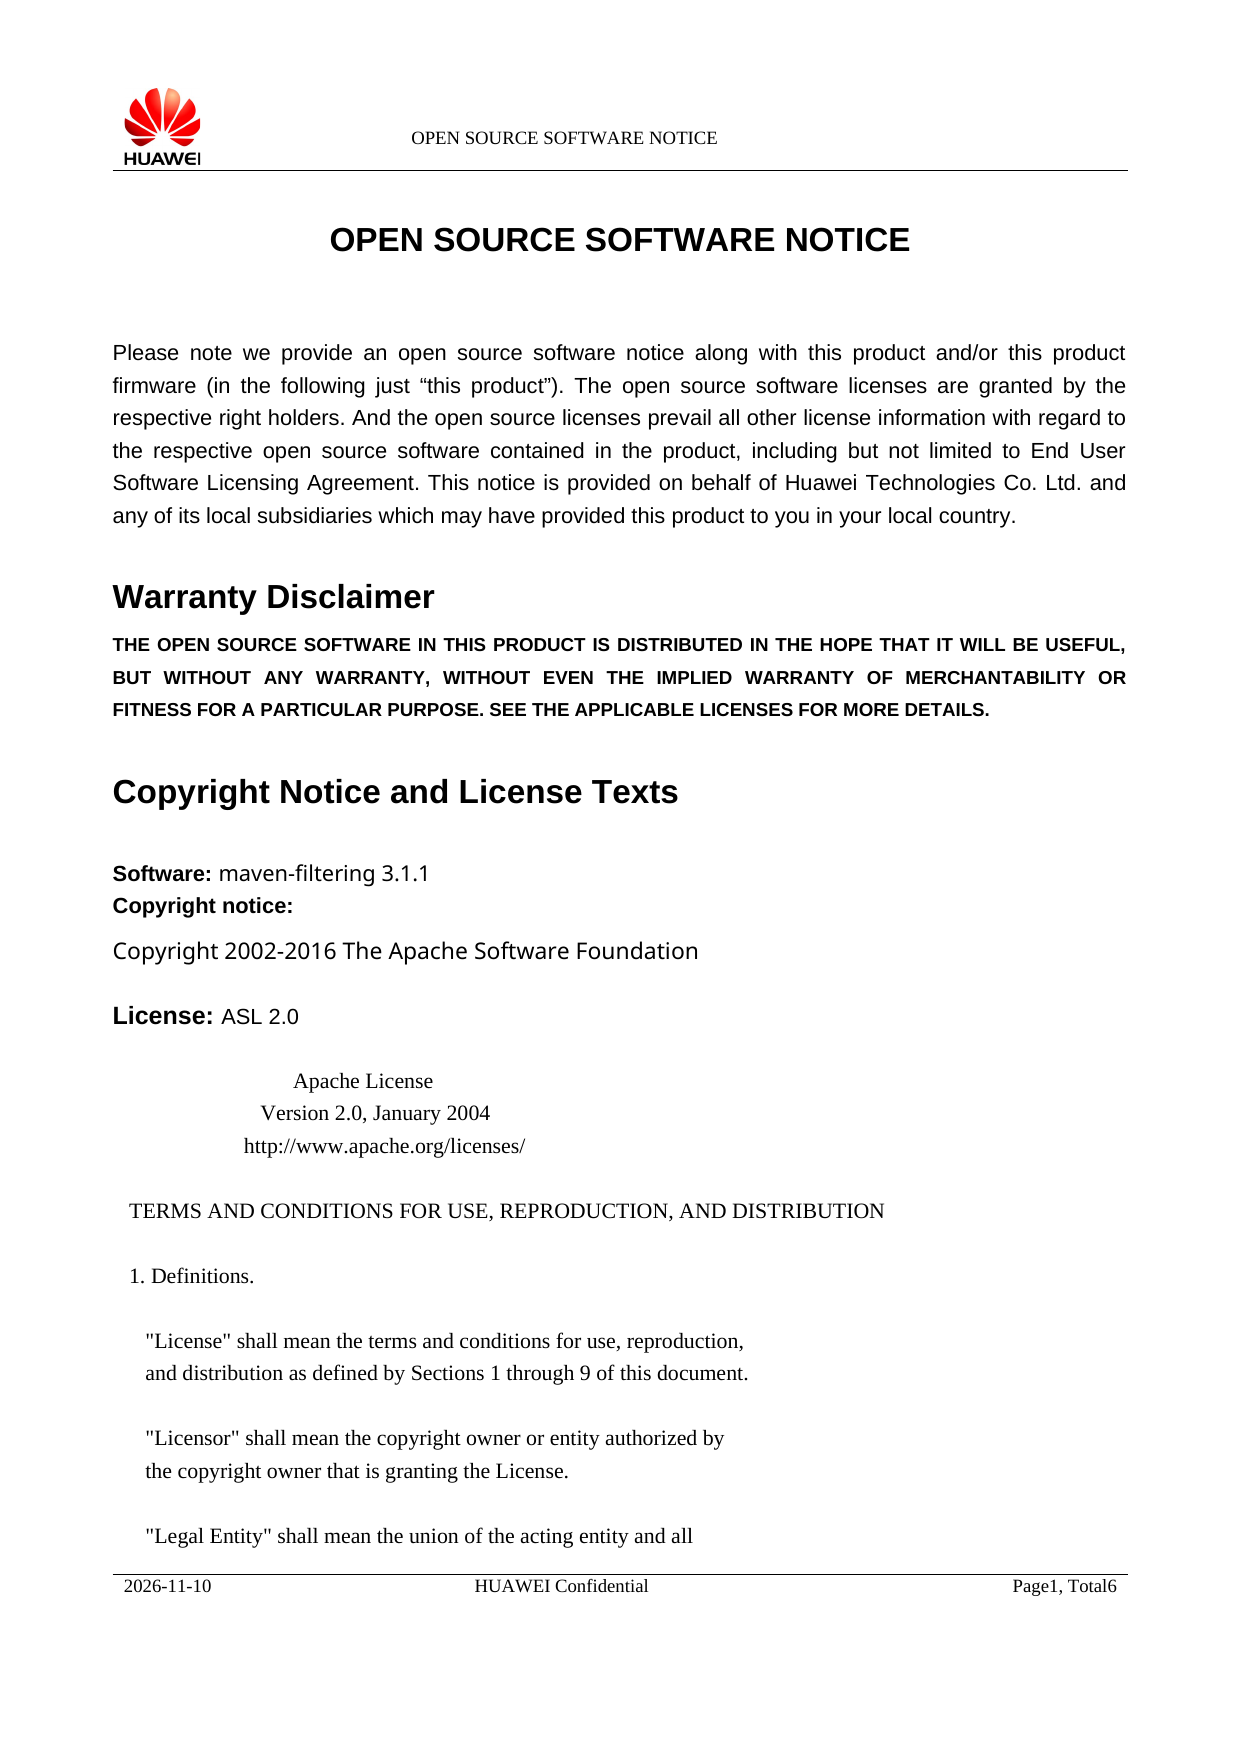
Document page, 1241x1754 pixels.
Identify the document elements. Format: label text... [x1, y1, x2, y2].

text OPEN SOURCE SOFTWARE NOTICE [112, 206, 1128, 271]
title Software: maven-filtering 3.1.1 [112, 856, 1128, 889]
text Please note we provide an open source software notice along with this product and/or this product firmware (in the following just “this product”). The open source software licenses are granted by the respective right holders. And the open source licenses prevail all other license information with regard to the respective open source software contained in the product, including but not limited to End User Software Licensing Agreement. This notice is provided on behalf of Huawei Technologies Co. Ltd. and any of its local subsidiaries which may have provided this product to you in your local country. [112, 336, 1128, 531]
text Warranty Disclaimer [112, 564, 1128, 629]
text License: ASL 2.0 [112, 999, 1128, 1031]
text Copyright Notice and License Texts [112, 759, 1128, 824]
text Copyright 2002-2016 The Apache Software Foundation [112, 934, 1128, 999]
text Copyright notice: [112, 889, 1128, 921]
text The open source software in this product is distributed in the hope that it will be useful, but WITHOUT ANY WARRANTY, without even the implied warranty of MERCHANTABILITY or FITNESS FOR A PARTICULAR PURPOSE. See the applicable licenses for more details. [112, 629, 1128, 726]
picture [124, 88, 201, 165]
